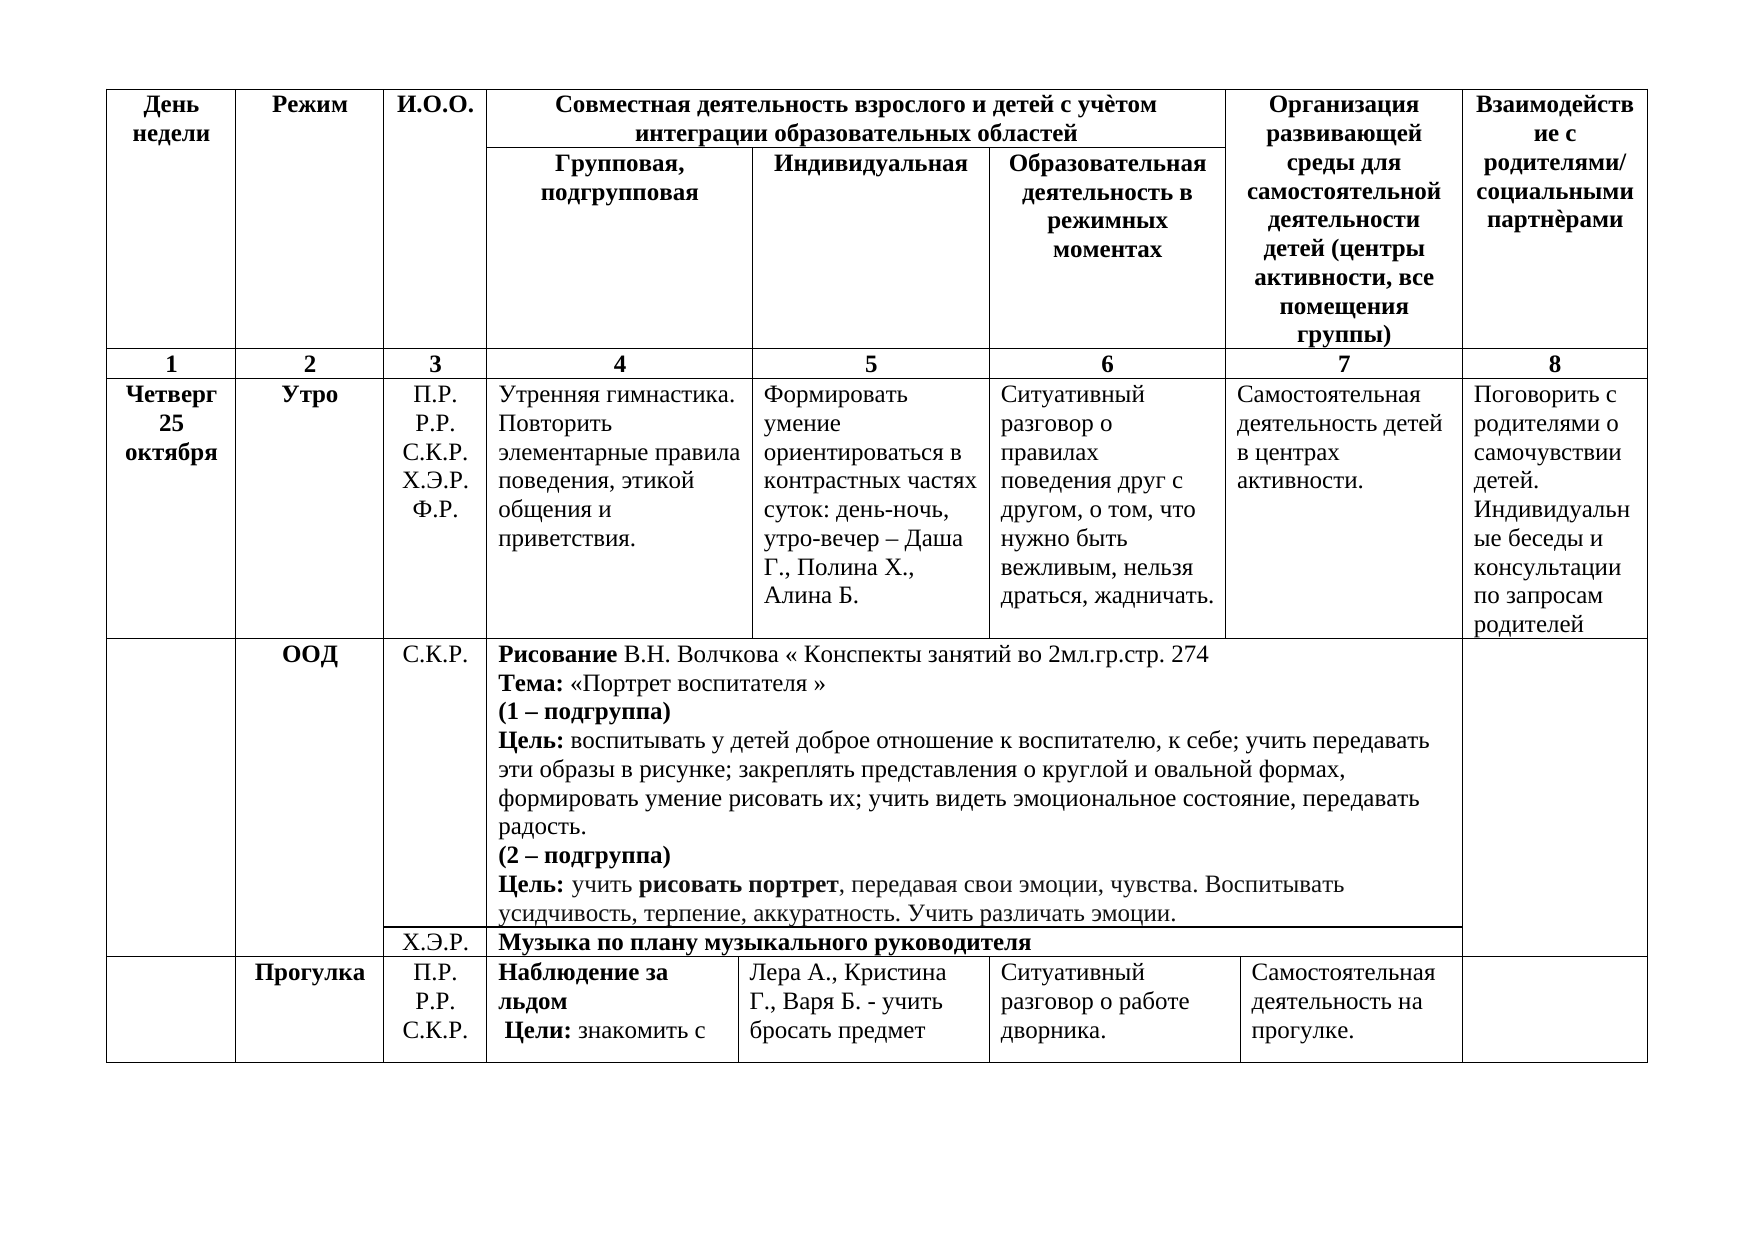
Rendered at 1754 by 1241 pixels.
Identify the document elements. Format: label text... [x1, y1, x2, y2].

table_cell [1241, 957, 1462, 1062]
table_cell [487, 957, 738, 1062]
table_cell 4 [487, 349, 752, 378]
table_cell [739, 957, 989, 1062]
table_cell 6 [990, 349, 1225, 378]
table_cell Утро [236, 379, 383, 638]
table_cell [1463, 639, 1647, 956]
table_cell Групповая, подгрупповая [487, 148, 752, 348]
table_cell 5 [753, 349, 989, 378]
table_cell П.Р. Р.Р. С.К.Р. Х.Э.Р. Ф.Р. [384, 379, 486, 638]
table_cell Индивидуальная [753, 148, 989, 348]
table_cell [1463, 957, 1647, 1062]
table_cell 7 [1226, 349, 1462, 378]
table_cell Совместная деятельность взрослого и детей с учѐтом интеграции образовательных областей [487, 90, 1225, 147]
table_cell Образовательная деятельность в режимных моментах [990, 148, 1225, 348]
table_cell [107, 957, 235, 1062]
table_cell Рисование В.Н. Волчкова « Конспекты занятий во 2мл.гр.стр. 274 Тема: «Портрет воспитателя » (1 – подгруппа) Цель: воспитывать у детей доброе отношение к воспитателю, к себе; учить передавать эти образы в рисунке; закреплять представления о круглой и овальной формах, формировать умение рисовать их; учить видеть эмоциональное состояние, передавать радость. (2 – подгруппа) Цель: учить рисовать портрет, передавая свои эмоции, чувства. Воспитывать усидчивость, терпение, аккуратность. Учить различать эмоции. [487, 639, 1462, 926]
table_cell Формировать умение ориентироваться в контрастных частях суток: день-ночь, утро-вечер – Даша Г., Полина Х., Алина Б. [753, 379, 989, 638]
table_cell Х.Э.Р. [384, 928, 486, 956]
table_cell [990, 957, 1240, 1062]
table_cell Прогулка [236, 957, 383, 1062]
table_cell Взаимодействие с родителями/ социальными партнѐрами [1463, 90, 1647, 348]
table_cell Режим [236, 90, 383, 348]
table_cell Организация развивающей среды для самостоятельной деятельности детей (центры активности, все помещения группы) [1226, 90, 1462, 348]
table_cell Самостоятельная деятельность детей в центрах активности. [1226, 379, 1462, 638]
table_cell С.К.Р. [384, 639, 486, 926]
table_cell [384, 957, 486, 1062]
table_cell Поговорить с родителями о самочувствии детей. Индивидуальные беседы и консультации по запросам родителей [1463, 379, 1647, 638]
table_cell Ситуативный разговор о правилах поведения друг с другом, о том, что нужно быть вежливым, нельзя драться, жадничать. [990, 379, 1225, 638]
table_cell 8 [1463, 349, 1647, 378]
table_cell 1 [107, 349, 235, 378]
table_cell 2 [236, 349, 383, 378]
table_cell [107, 639, 235, 956]
table_cell Музыка по плану музыкального руководителя [487, 928, 1462, 956]
table_cell И.О.О. [384, 90, 486, 348]
table_cell День недели [107, 90, 235, 348]
table_cell ООД [236, 639, 383, 956]
table_cell Четверг 25 октября [107, 379, 235, 638]
table_cell Утренняя гимнастика. Повторить элементарные правила поведения, этикой общения и приветствия. [487, 379, 752, 638]
table_cell 3 [384, 349, 486, 378]
